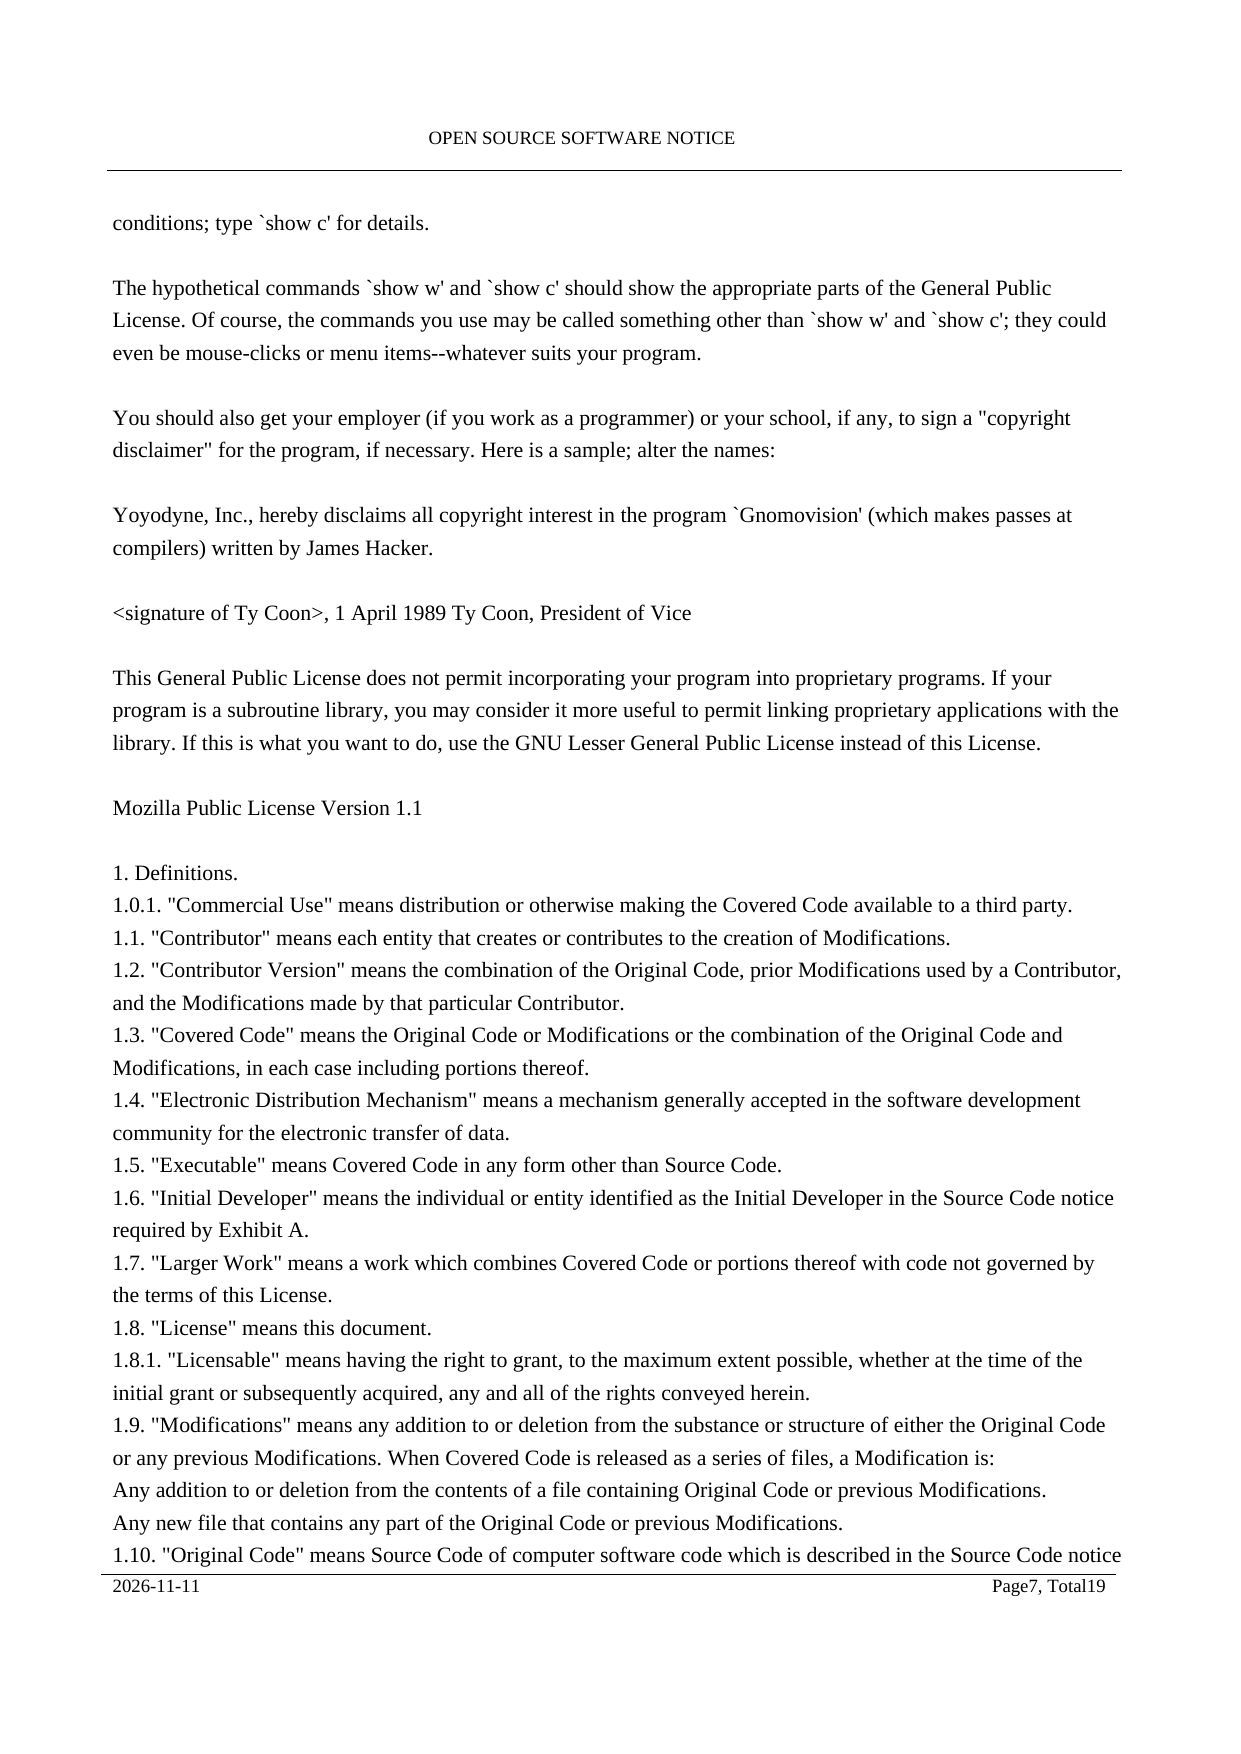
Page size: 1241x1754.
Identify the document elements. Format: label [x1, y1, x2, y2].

text [112, 206, 1128, 1571]
